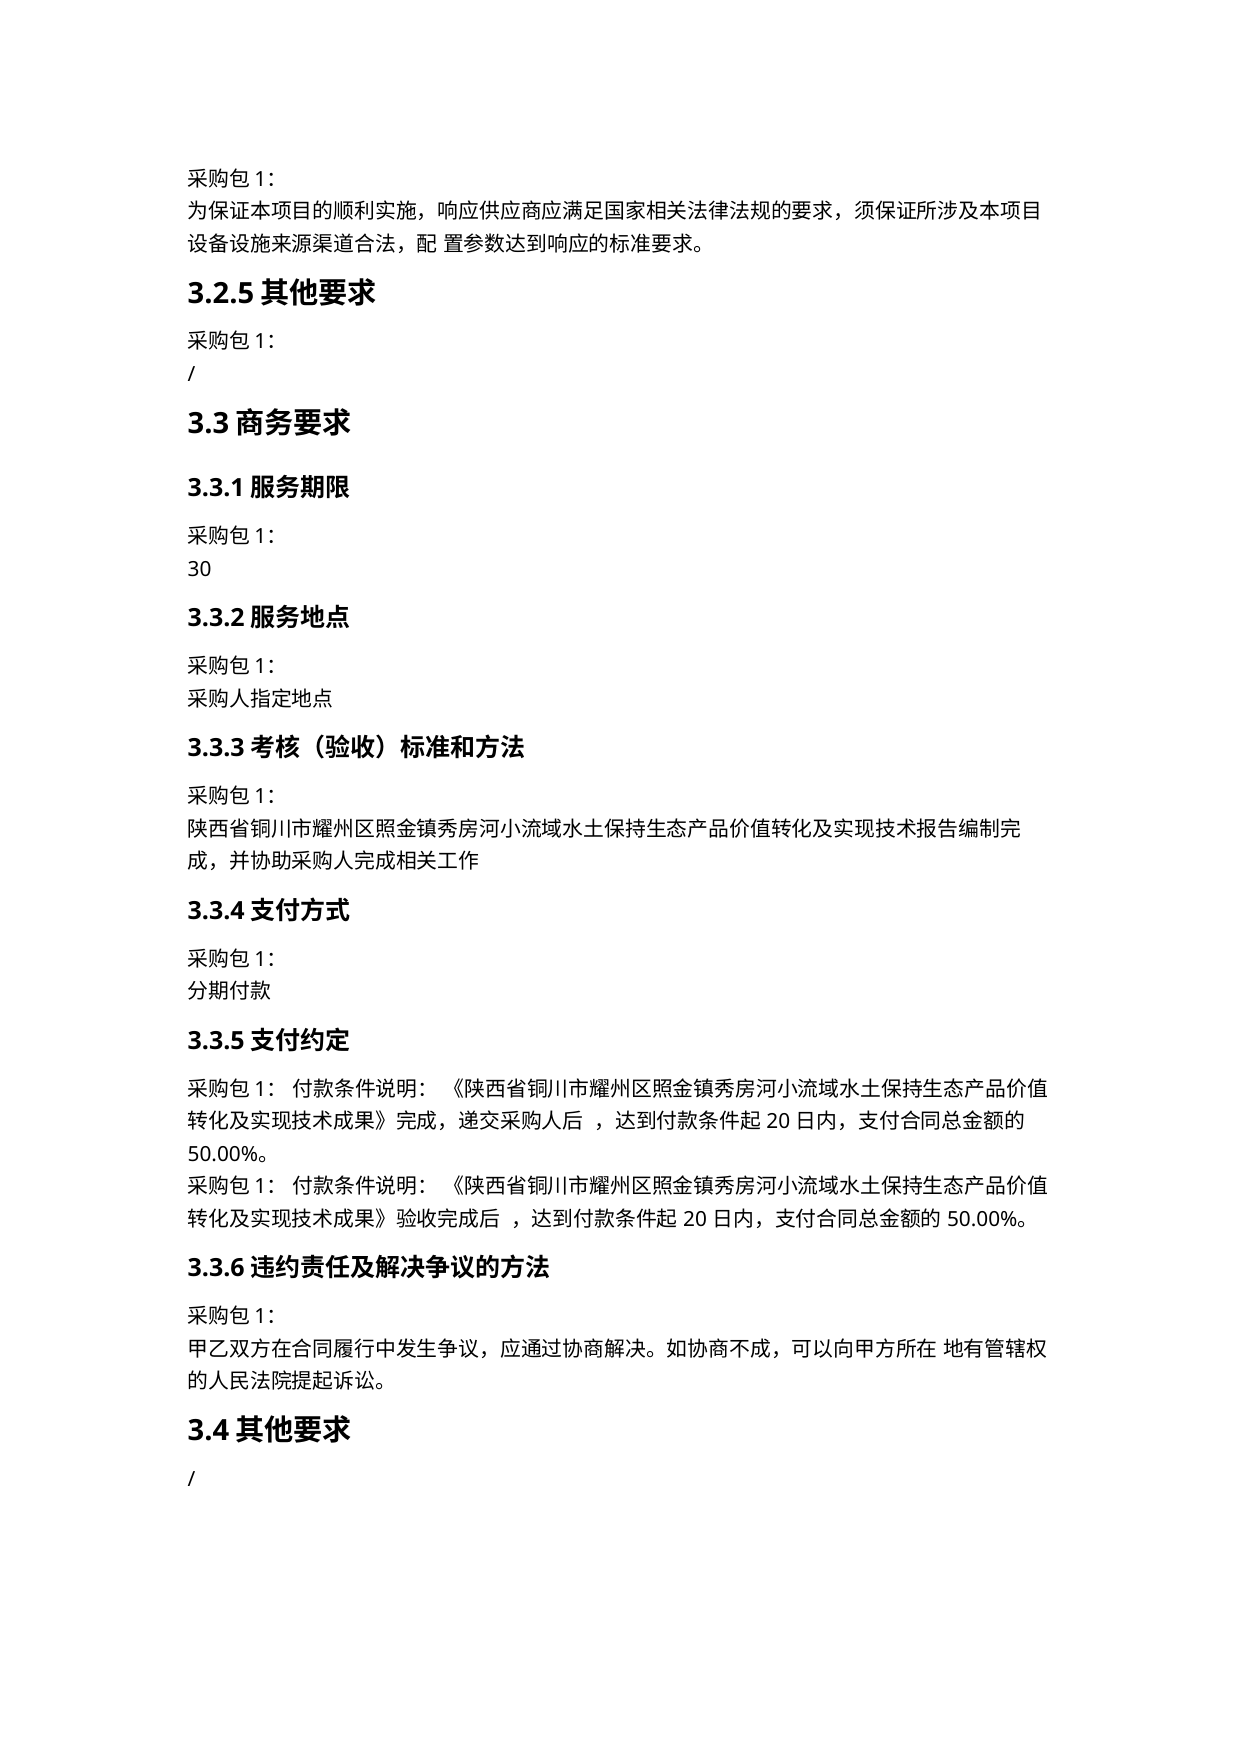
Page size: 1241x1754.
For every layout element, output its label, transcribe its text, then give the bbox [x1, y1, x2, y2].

text 采购包1： [187, 779, 1053, 812]
text 30 [187, 552, 1053, 584]
text 3.3.4支付方式 [187, 877, 1053, 942]
text 采购包1： [187, 942, 1053, 974]
text 3.3.6违约责任及解决争议的方法 [187, 1234, 1053, 1299]
text 采购包1： [187, 649, 1053, 682]
text / [187, 1462, 1053, 1494]
text 3.3.1服务期限 [187, 454, 1053, 519]
text 3.2.5其他要求 [187, 259, 1053, 324]
text 3.3.2服务地点 [187, 584, 1053, 649]
text 3.3.3考核（验收）标准和方法 [187, 714, 1053, 779]
text 3.3.5支付约定 [187, 1007, 1053, 1072]
text 采购包1： [187, 162, 1053, 194]
text 采购包1： [187, 1299, 1053, 1332]
text 为保证本项目的顺利实施，响应供应商应满足国家相关法律法规的要求，须保证所涉及本项目设备设施来源渠道合法，配 置参数达到响应的标准要求。 [187, 194, 1053, 259]
text 采购包1： 付款条件说明： 《陕西省铜川市耀州区照金镇秀房河小流域水土保持生态产品价值转化及实现技术成果》验收完成后 ，达到付款条件起 20 日内，支付合同总金额的 50.00%。 [187, 1169, 1053, 1234]
text 采购包1： [187, 324, 1053, 357]
text 甲乙双方在合同履行中发生争议，应通过协商解决。如协商不成，可以向甲方所在 地有管辖权的人民法院提起诉讼。 [187, 1332, 1053, 1397]
text 3.4其他要求 [187, 1397, 1053, 1462]
text 分期付款 [187, 974, 1053, 1007]
text 陕西省铜川市耀州区照金镇秀房河小流域水土保持生态产品价值转化及实现技术报告编制完成，并协助采购人完成相关工作 [187, 812, 1053, 877]
text 采购包1： 付款条件说明： 《陕西省铜川市耀州区照金镇秀房河小流域水土保持生态产品价值转化及实现技术成果》完成，递交采购人后 ，达到付款条件起 20 日内，支付合同总金额的 50.00%。 [187, 1072, 1053, 1169]
text 采购人指定地点 [187, 682, 1053, 714]
text 3.3商务要求 [187, 389, 1053, 454]
text 采购包1： [187, 519, 1053, 552]
text / [187, 357, 1053, 389]
